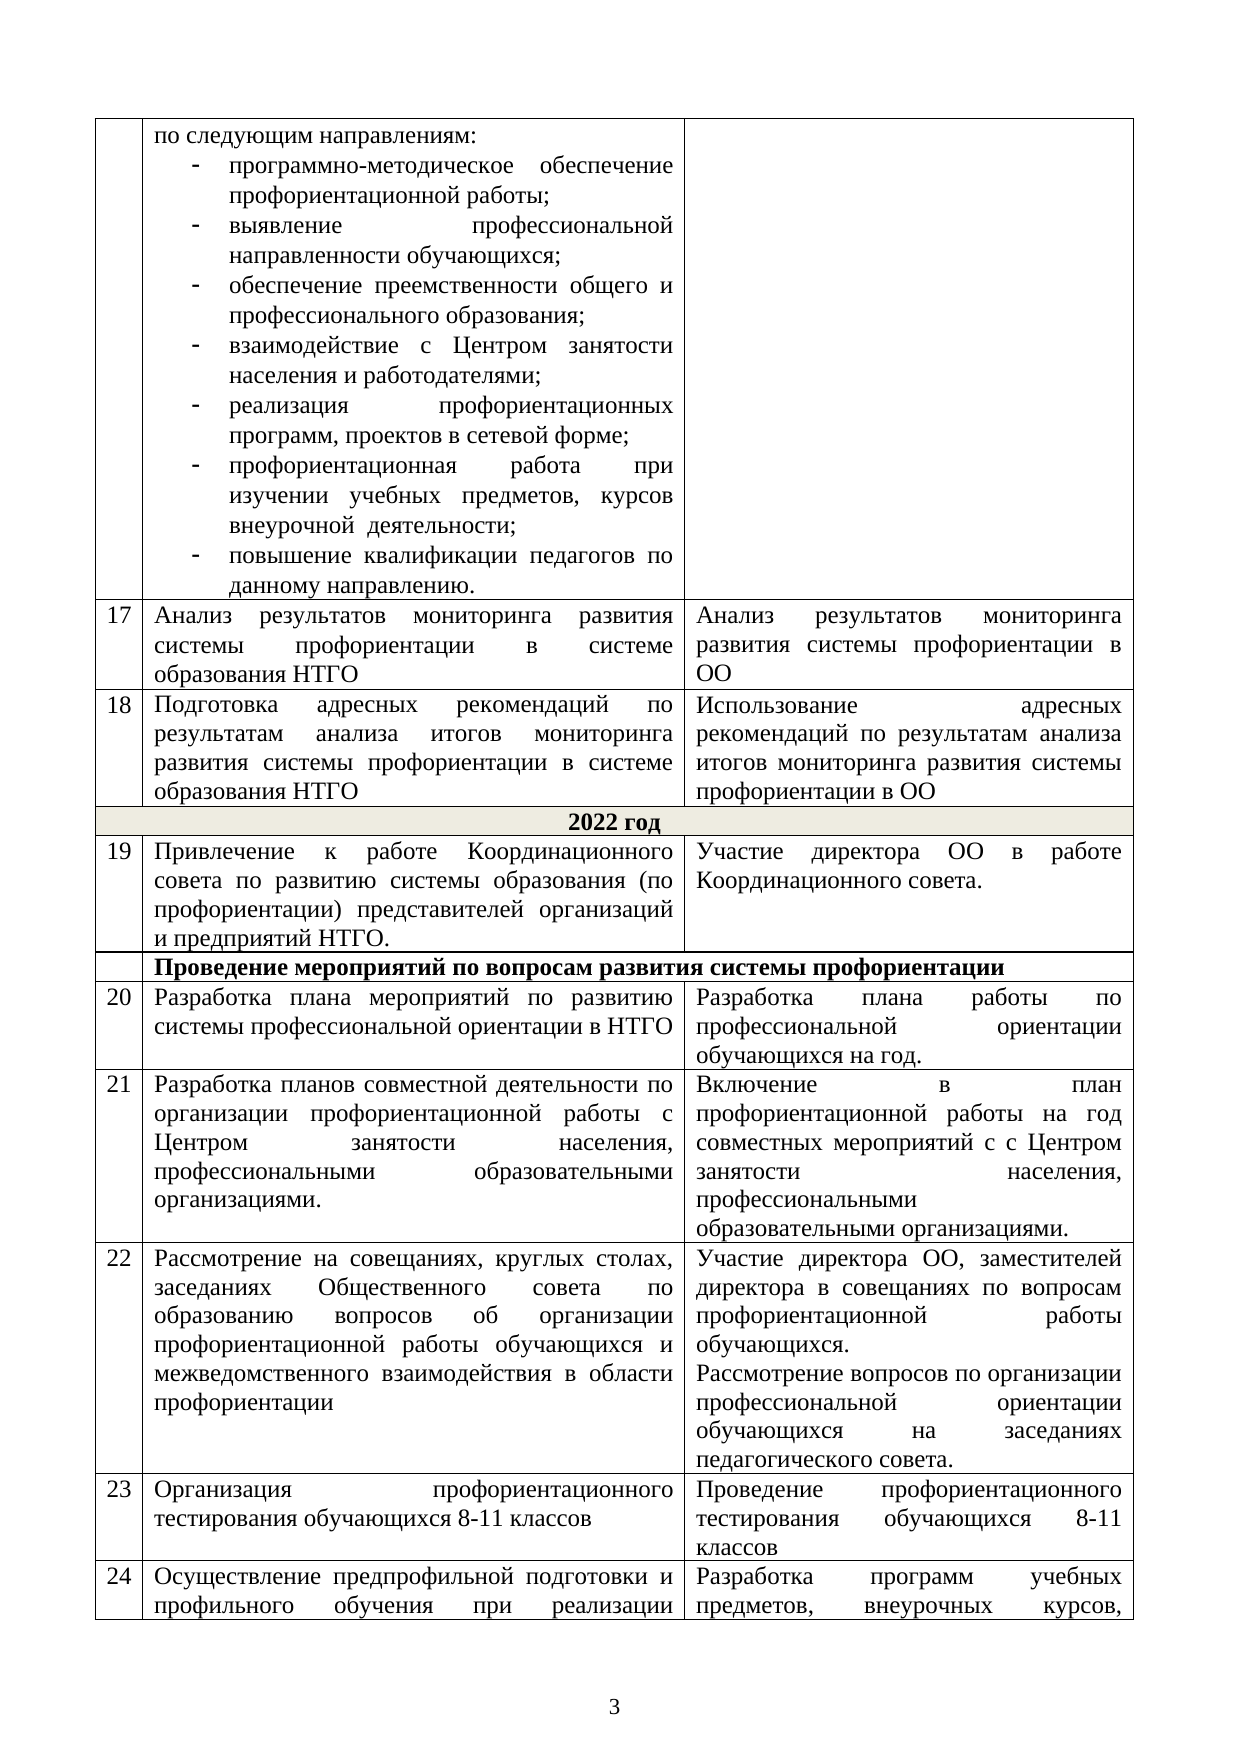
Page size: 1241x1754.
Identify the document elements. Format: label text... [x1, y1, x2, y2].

table_cell Анализ результатов мониторинга развития системы профориентации в системе образования НТГО [143, 600, 684, 689]
table_cell Анализ результатов мониторинга развития системы профориентации в ОО [685, 600, 1133, 689]
table_cell 21 [96, 1070, 142, 1242]
table_cell 2022 год [96, 807, 1133, 835]
table_cell Подготовка адресных рекомендаций по результатам анализа итогов мониторинга развития системы профориентации в системе образования НТГО [143, 690, 684, 806]
table_cell Привлечение к работе Координационного совета по развитию системы образования (по профориентации) представителей организаций и предприятий НТГО. [143, 836, 684, 951]
table_cell Проведение профориентационного тестирования обучающихся 8-11 классов [685, 1474, 1133, 1560]
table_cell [143, 119, 684, 599]
table_cell Разработка планов совместной деятельности по организации профориентационной работы с Центром занятости населения, профессиональными образовательными организациями. [143, 1070, 684, 1242]
table_cell Разработка плана мероприятий по развитию системы профессиональной ориентации в НТГО [143, 982, 684, 1068]
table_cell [685, 119, 1133, 599]
table_cell 17 [96, 600, 142, 689]
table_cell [685, 1561, 1133, 1619]
table_cell Организация профориентационного тестирования обучающихся 8-11 классов [143, 1474, 684, 1560]
table_cell Использование адресных рекомендаций по результатам анализа итогов мониторинга развития системы профориентации в ОО [685, 690, 1133, 806]
table_cell 22 [96, 1243, 142, 1473]
table_cell [96, 953, 142, 981]
table_cell Участие директора ОО, заместителей директора в совещаниях по вопросам профориентационной работы обучающихся. Рассмотрение вопросов по организации профессиональной ориентации обучающихся на заседаниях педагогического совета. [685, 1243, 1133, 1473]
table_cell Рассмотрение на совещаниях, круглых столах, заседаниях Общественного совета по образованию вопросов об организации профориентационной работы обучающихся и межведомственного взаимодействия в области профориентации [143, 1243, 684, 1473]
table_cell Включение в план профориентационной работы на год совместных мероприятий с с Центром занятости населения, профессиональными образовательными организациями. [685, 1070, 1133, 1242]
table_cell Разработка плана работы по профессиональной ориентации обучающихся на год. [685, 982, 1133, 1068]
table_cell 18 [96, 690, 142, 806]
table_cell 23 [96, 1474, 142, 1560]
table_cell 16 [96, 119, 142, 599]
table_cell 24 [96, 1561, 142, 1619]
table_cell Проведение мероприятий по вопросам развития системы профориентации [143, 953, 1133, 981]
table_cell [143, 1561, 684, 1619]
table_cell 20 [96, 982, 142, 1068]
table_cell Участие директора ОО в работе Координационного совета. [685, 836, 1133, 951]
table_cell 19 [96, 836, 142, 951]
